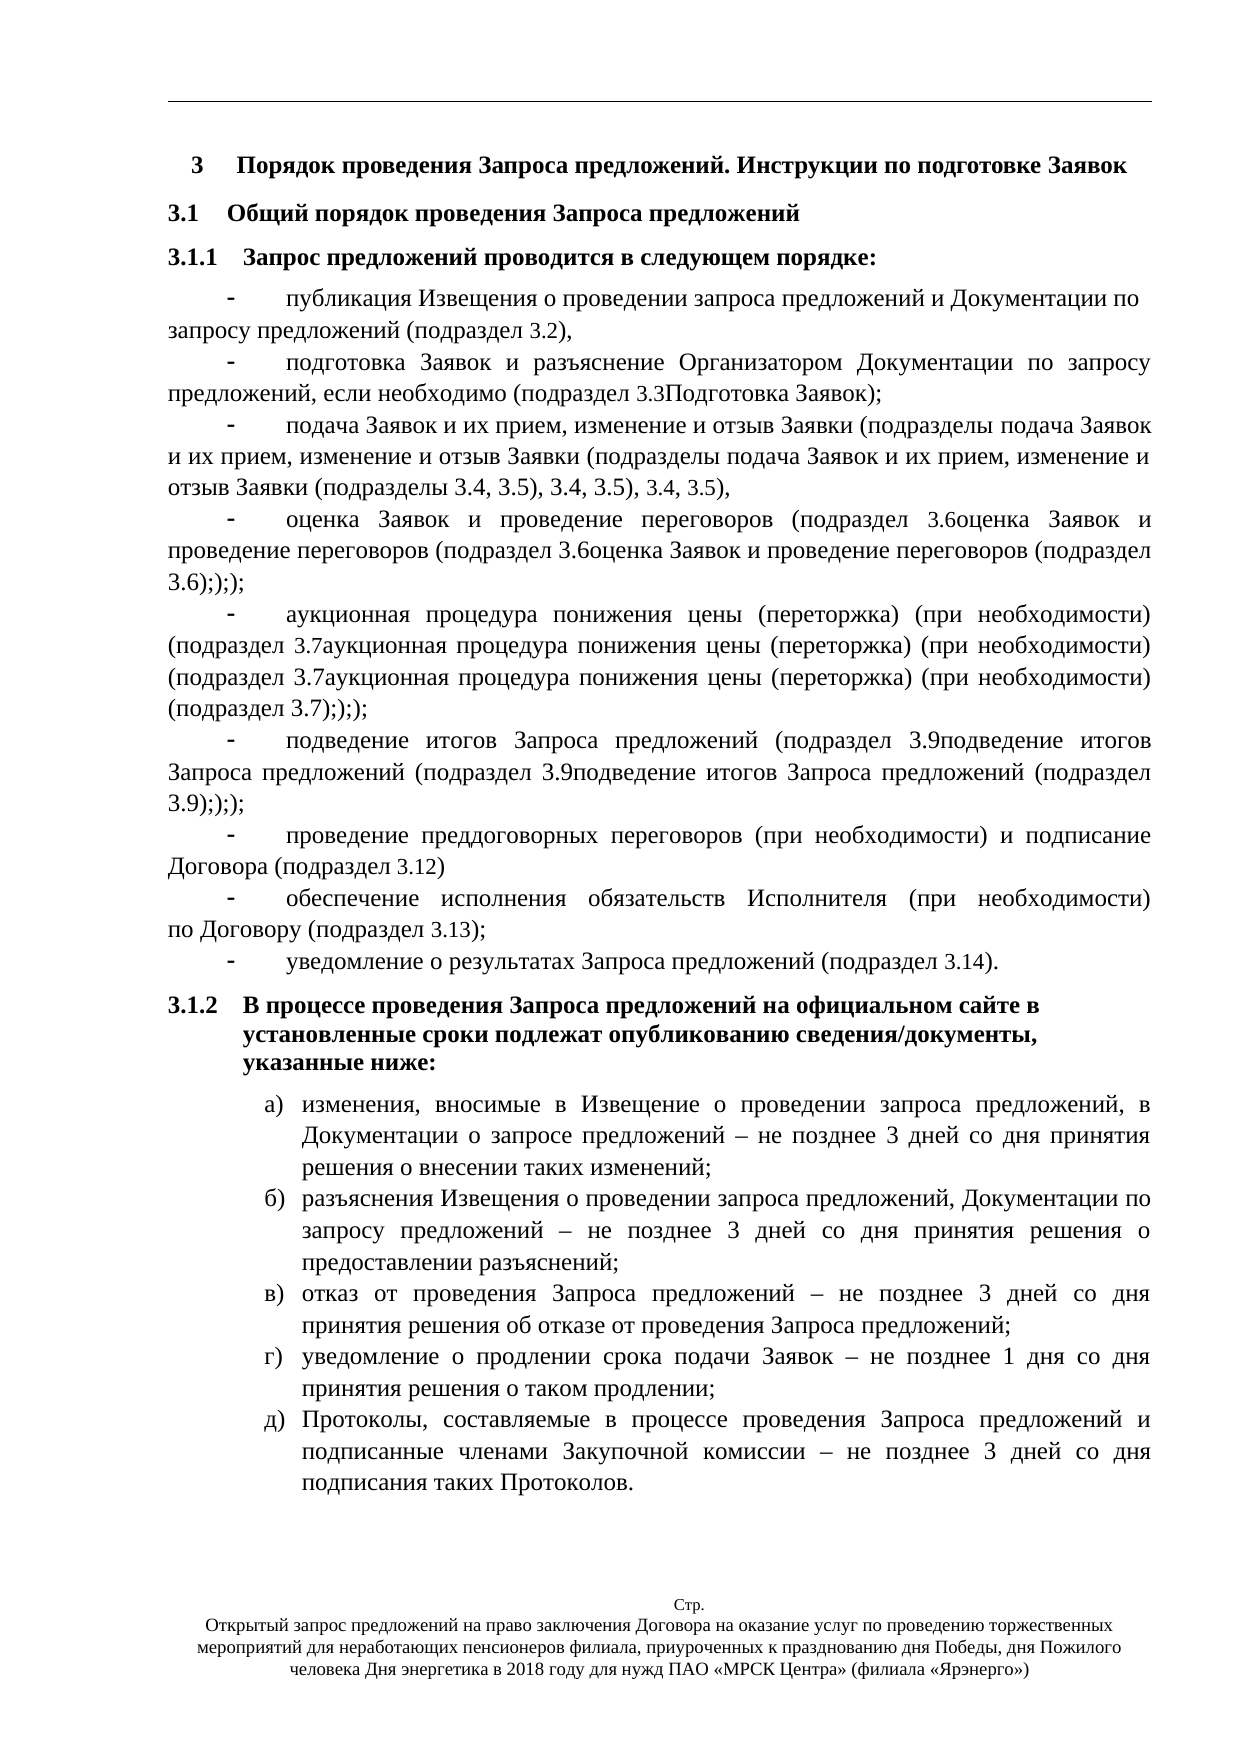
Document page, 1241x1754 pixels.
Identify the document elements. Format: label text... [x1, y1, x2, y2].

list обеспечение исполнения обязательств Исполнителя (при необходимости) по Договору (подраздел 3.13); [168, 883, 1152, 943]
subtitle Запрос предложений проводится в следующем порядке: [168, 242, 1152, 271]
subtitle Порядок проведения Запроса предложений. Инструкции по подготовке Заявок [166, 150, 1152, 179]
subtitle В процессе проведения Запроса предложений на официальном сайте в установленные сроки подлежат опубликованию сведения/документы, указанные ниже: [168, 990, 1152, 1076]
list оценка Заявок и проведение переговоров (подраздел 3.6); [168, 504, 1152, 596]
list разъяснения Извещения о проведении запроса предложений, Документации по запросу предложений – не позднее 3 дней со дня принятия решения о предоставлении разъяснений; [264, 1183, 1152, 1275]
list подготовка Заявок и разъяснение Организатором Документации по запросу предложений, если необходимо (подраздел 3.3); [168, 347, 1152, 407]
list Протоколы, составляемые в процессе проведения Запроса предложений и подписанные членами Закупочной комиссии – не позднее 3 дней со дня подписания таких Протоколов. [264, 1404, 1152, 1496]
list публикация Извещения о проведении запроса предложений и Документации по запросу предложений (подраздел 3.2), [168, 283, 1152, 344]
list отказ от проведения Запроса предложений – не позднее 3 дней со дня принятия решения об отказе от проведения Запроса предложений; [264, 1278, 1152, 1338]
list уведомление о результатах Запроса предложений (подраздел 3.14). [168, 946, 1152, 975]
list изменения, вносимые в Извещение о проведении запроса предложений, в Документации о запросе предложений – не позднее 3 дней со дня принятия решения о внесении таких изменений; [264, 1089, 1152, 1181]
list аукционная процедура понижения цены (переторжка) (при необходимости) (подраздел 3.7); [168, 599, 1152, 722]
list уведомление о продлении срока подачи Заявок – не позднее 1 дня со дня принятия решения о таком продлении; [264, 1341, 1152, 1402]
subtitle Общий порядок проведения Запроса предложений [168, 198, 1152, 227]
list подача Заявок и их прием, изменение и отзыв Заявки (подразделы 3.4, 3.5), [168, 410, 1152, 501]
list подведение итогов Запроса предложений (подраздел 3.9); [168, 725, 1152, 817]
list проведение преддоговорных переговоров (при необходимости) и подписание Договора (подраздел 3.12) [168, 820, 1152, 880]
